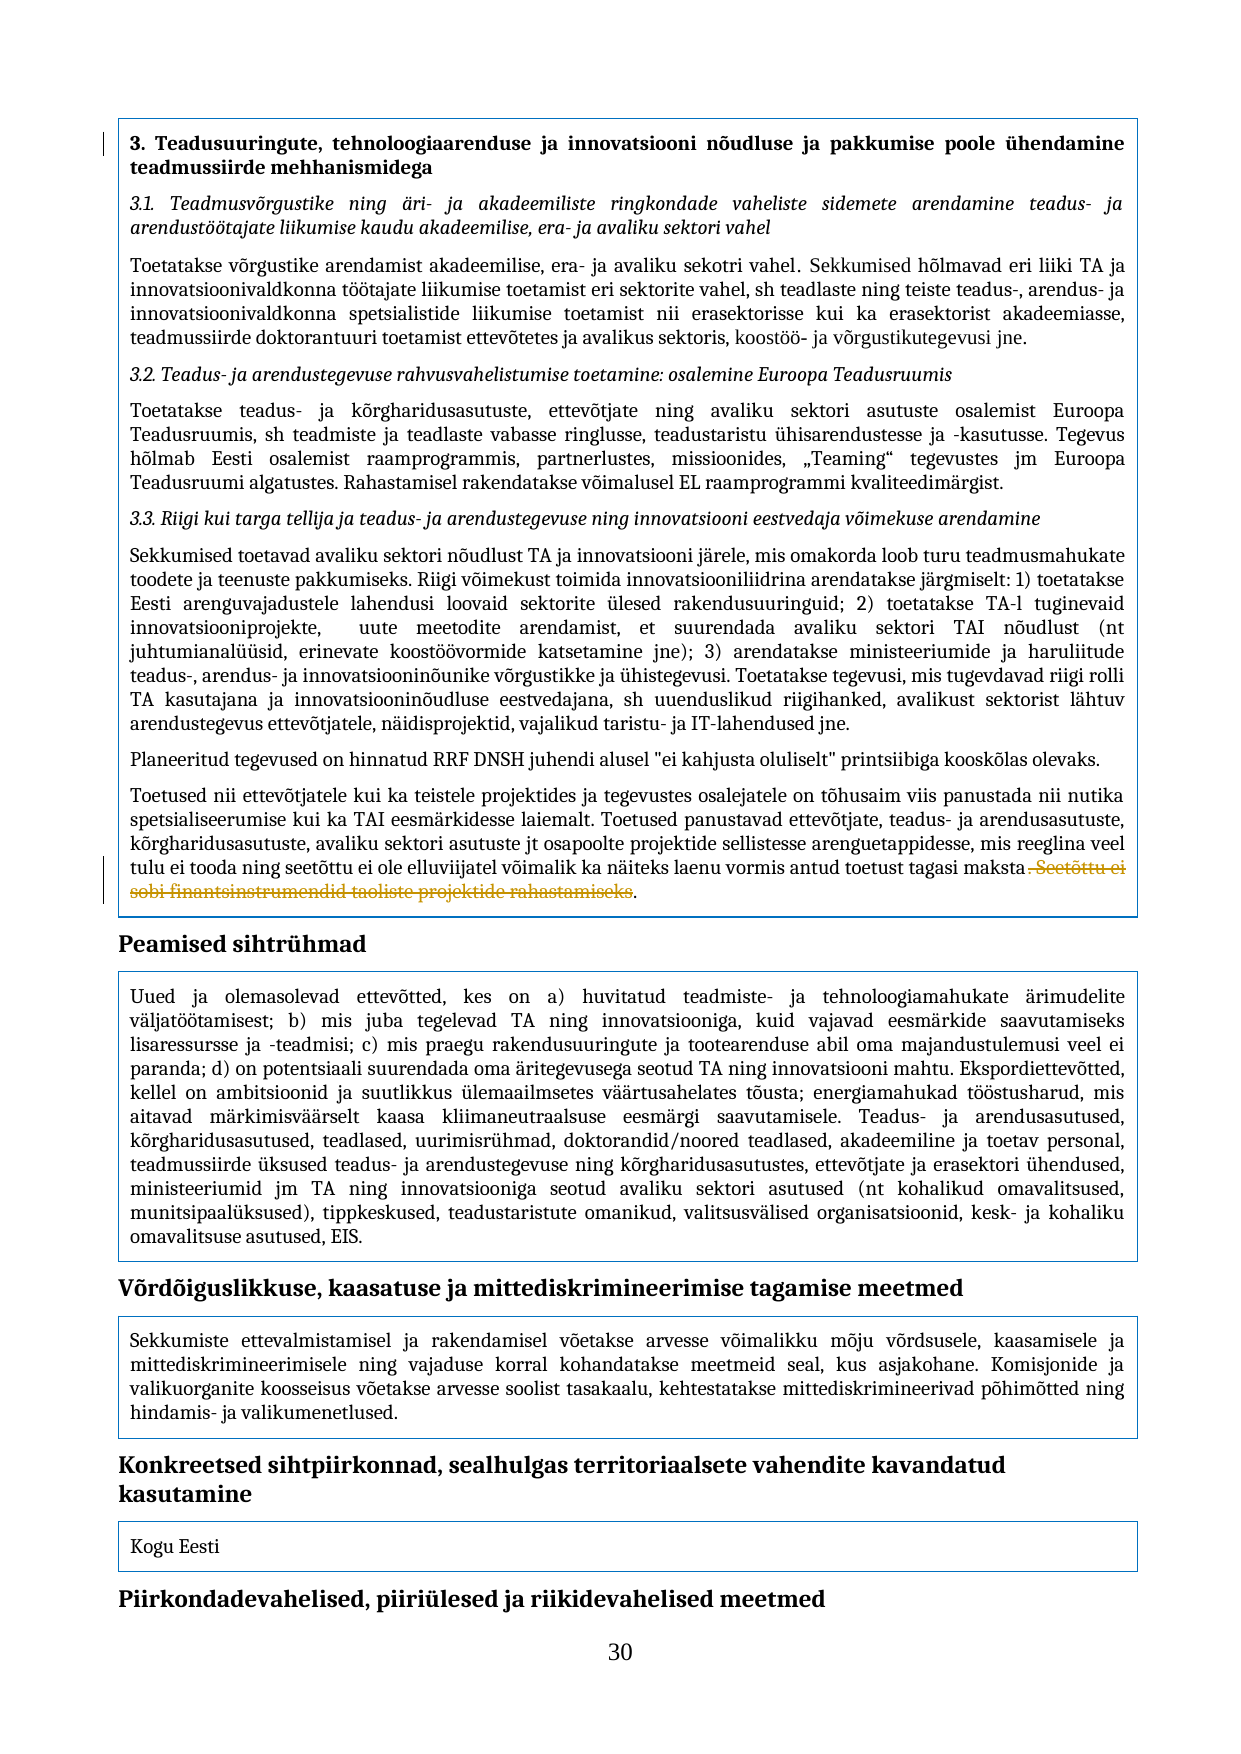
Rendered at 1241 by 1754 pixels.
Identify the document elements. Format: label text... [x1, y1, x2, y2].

text Võrdõiguslikkuse, kaasatuse ja mittediskrimineerimise tagamise meetmed [118, 1274, 1122, 1303]
table_header Uued ja olemasolevad ettevõtted, kes on a) huvitatud teadmiste- ja tehnoloogiamahukate ärimudelite väljatöötamisest; b) mis juba tegelevad TA ning innovatsiooniga, kuid vajavad eesmärkide saavutamiseks lisaressursse ja -teadmisi; c) mis praegu rakendusuuringute ja tootearenduse abil oma majandustulemusi veel ei paranda; d) on potentsiaali suurendada oma äritegevusega seotud TA ning innovatsiooni mahtu. Ekspordiettevõtted, kellel on ambitsioonid ja suutlikkus ülemaailmsetes väärtusahelates tõusta; energiamahukad tööstusharud, mis aitavad märkimisväärselt kaasa kliimaneutraalsuse eesmärgi saavutamisele. Teadus- ja arendusasutused, kõrgharidusasutused, teadlased, uurimisrühmad, doktorandid/noored teadlased, akadeemiline ja toetav personal, teadmussiirde üksused teadus- ja arendustegevuse ning kõrgharidusasutustes, ettevõtjate ja erasektori ühendused, ministeeriumid jm TA ning innovatsiooniga seotud avaliku sektori asutused (nt kohalikud omavalitsused, munitsipaalüksused), tippkeskused, teadustaristute omanikud, valitsusvälised organisatsioonid, kesk- ja kohaliku omavalitsuse asutused, EIS. [119, 972, 1137, 1261]
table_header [119, 119, 1137, 916]
text Piirkondadevahelised, piiriülesed ja riikidevahelised meetmed [118, 1584, 1122, 1613]
text Konkreetsed sihtpiirkonnad, sealhulgas territoriaalsete vahendite kavandatud kasutamine [118, 1451, 1122, 1508]
text Peamised sihtrühmad [118, 930, 1122, 959]
table_header Kogu Eesti [119, 1522, 1137, 1571]
table_header Sekkumiste ettevalmistamisel ja rakendamisel võetakse arvesse võimalikku mõju võrdsusele, kaasamisele ja mittediskrimineerimisele ning vajaduse korral kohandatakse meetmeid seal, kus asjakohane. Komisjonide ja valikuorganite koosseisus võetakse arvesse soolist tasakaalu, kehtestatakse mittediskrimineerivad põhimõtted ning hindamis- ja valikumenetlused. [119, 1317, 1137, 1437]
